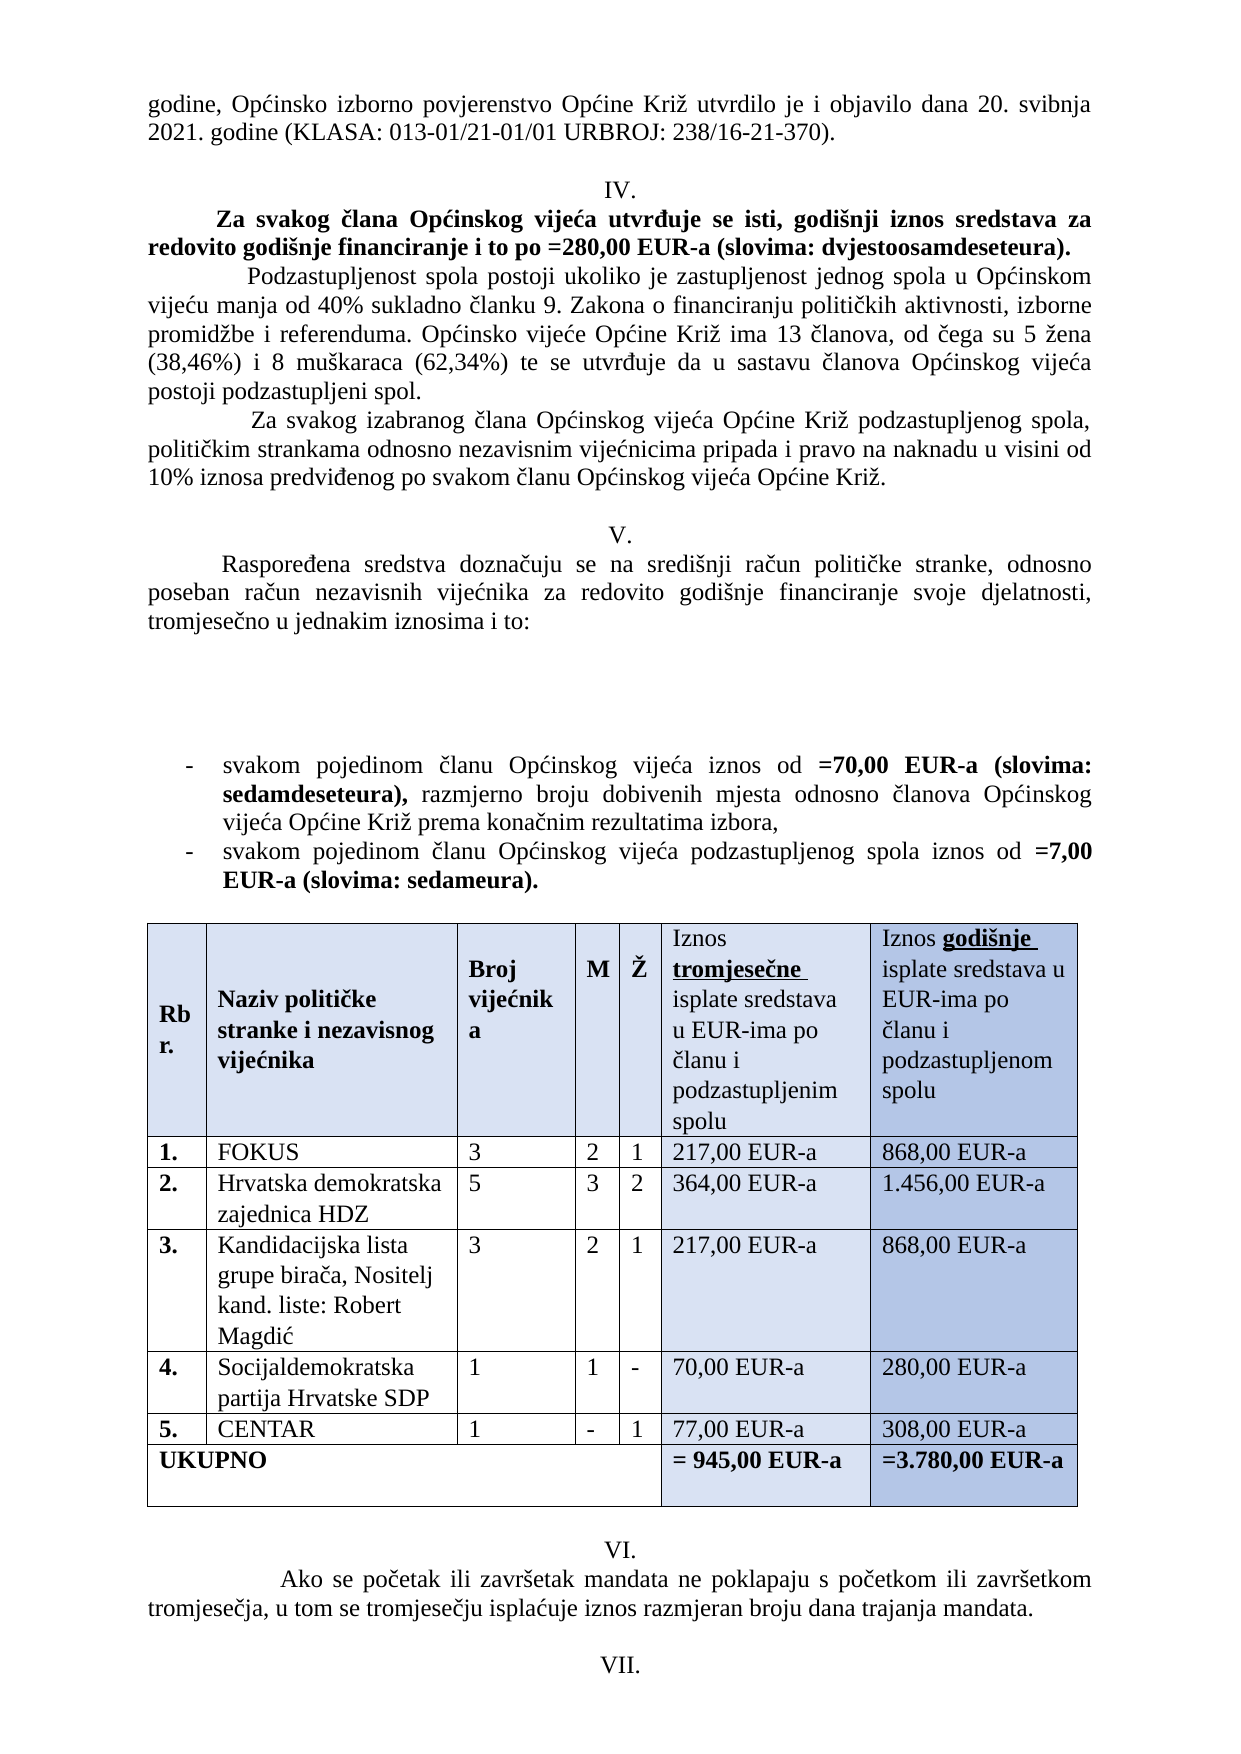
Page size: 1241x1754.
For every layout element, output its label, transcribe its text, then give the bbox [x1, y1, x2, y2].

table_cell = 945,00 EUR-a [662, 1445, 870, 1506]
table_cell 364,00 EUR-a [662, 1168, 870, 1229]
text Raspoređena sredstva doznačuju se na središnji račun političke stranke, odnosno poseban račun nezavisnih vijećnika za redovito godišnje financiranje svoje djelatnosti, tromjesečno u jednakim iznosima i to: [148, 549, 1093, 635]
table_cell 2 [576, 1230, 619, 1351]
table_header Broj vijećnika [458, 924, 575, 1136]
table_cell 1 [620, 1137, 661, 1167]
table_cell 2 [620, 1168, 661, 1229]
table_header Iznos tromjesečne isplate sredstava u EUR-ima po članu i podzastupljenim spolu [662, 924, 870, 1136]
list svakom pojedinom članu Općinskog vijeća iznos od =70,00 EUR-a (slovima: sedamdeseteura), razmjerno broju dobivenih mjesta odnosno članova Općinskog vijeća Općine Križ prema konačnim rezultatima izbora, [185, 750, 1093, 836]
table_cell Kandidacijska lista grupe birača, Nositelj kand. liste: Robert Magdić [207, 1230, 457, 1351]
table_cell =3.780,00 EUR-a [871, 1445, 1077, 1506]
table_cell 2 [576, 1137, 619, 1167]
table_cell Socijaldemokratska partija Hrvatske SDP [207, 1352, 457, 1413]
table_cell 3 [458, 1230, 575, 1351]
table_cell 1.456,00 EUR-a [871, 1168, 1077, 1229]
table_cell 5 [458, 1168, 575, 1229]
table_cell FOKUS [207, 1137, 457, 1167]
list svakom pojedinom članu Općinskog vijeća podzastupljenog spola iznos od =7,00 EUR-a (slovima: sedameura). [185, 836, 1093, 894]
table_cell - [620, 1352, 661, 1413]
table_cell 4. [148, 1352, 206, 1413]
table_cell 280,00 EUR-a [871, 1352, 1077, 1413]
table_header Iznos godišnje isplate sredstava u EUR-ima po članu i podzastupljenom spolu [871, 924, 1077, 1136]
text VI. [148, 1536, 1093, 1564]
table_header M [576, 924, 619, 1136]
table_cell 5. [148, 1414, 206, 1444]
table_header Naziv političke stranke i nezavisnog vijećnika [207, 924, 457, 1136]
table_cell 77,00 EUR-a [662, 1414, 870, 1444]
table_cell 217,00 EUR-a [662, 1137, 870, 1167]
text Ako se početak ili završetak mandata ne poklapaju s početkom ili završetkom tromjesečja, u tom se tromjesečju isplaćuje iznos razmjeran broju dana trajanja mandata. [148, 1564, 1093, 1622]
table_cell 1 [620, 1230, 661, 1351]
table_cell 3 [458, 1137, 575, 1167]
text Za svakog člana Općinskog vijeća utvrđuje se isti, godišnji iznos sredstava za redovito godišnje financiranje i to po =280,00 EUR-a (slovima: dvjestoosamdeseteura). [148, 204, 1093, 261]
table_cell UKUPNO [148, 1445, 661, 1506]
text VII. [148, 1651, 1093, 1679]
text V. [148, 520, 1093, 549]
table_cell 2. [148, 1168, 206, 1229]
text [148, 89, 1093, 146]
table_cell 1 [620, 1414, 661, 1444]
table_cell 3. [148, 1230, 206, 1351]
table_cell 868,00 EUR-a [871, 1137, 1077, 1167]
table_cell 217,00 EUR-a [662, 1230, 870, 1351]
text IV. [148, 175, 1093, 204]
table_cell - [576, 1414, 619, 1444]
text Podzastupljenost spola postoji ukoliko je zastupljenost jednog spola u Općinskom vijeću manja od 40% sukladno članku 9. Zakona o financiranju političkih aktivnosti, izborne promidžbe i referenduma. Općinsko vijeće Općine Križ ima 13 članova, od čega su 5 žena (38,46%) i 8 muškaraca (62,34%) te se utvrđuje da u sastavu članova Općinskog vijeća postoji podzastupljeni spol. [148, 261, 1093, 405]
table_cell 1. [148, 1137, 206, 1167]
table_cell Hrvatska demokratska zajednica HDZ [207, 1168, 457, 1229]
table_cell 1 [458, 1352, 575, 1413]
table_cell 3 [576, 1168, 619, 1229]
table_cell 1 [458, 1414, 575, 1444]
table_cell 1 [576, 1352, 619, 1413]
table_header Rbr. [148, 924, 206, 1136]
table_cell CENTAR [207, 1414, 457, 1444]
table_header Ž [620, 924, 661, 1136]
table_cell 868,00 EUR-a [871, 1230, 1077, 1351]
table_cell 70,00 EUR-a [662, 1352, 870, 1413]
text Za svakog izabranog člana Općinskog vijeća Općine Križ podzastupljenog spola, političkim strankama odnosno nezavisnim vijećnicima pripada i pravo na naknadu u visini od 10% iznosa predviđenog po svakom članu Općinskog vijeća Općine Križ. [148, 405, 1093, 491]
table_cell 308,00 EUR-a [871, 1414, 1077, 1444]
